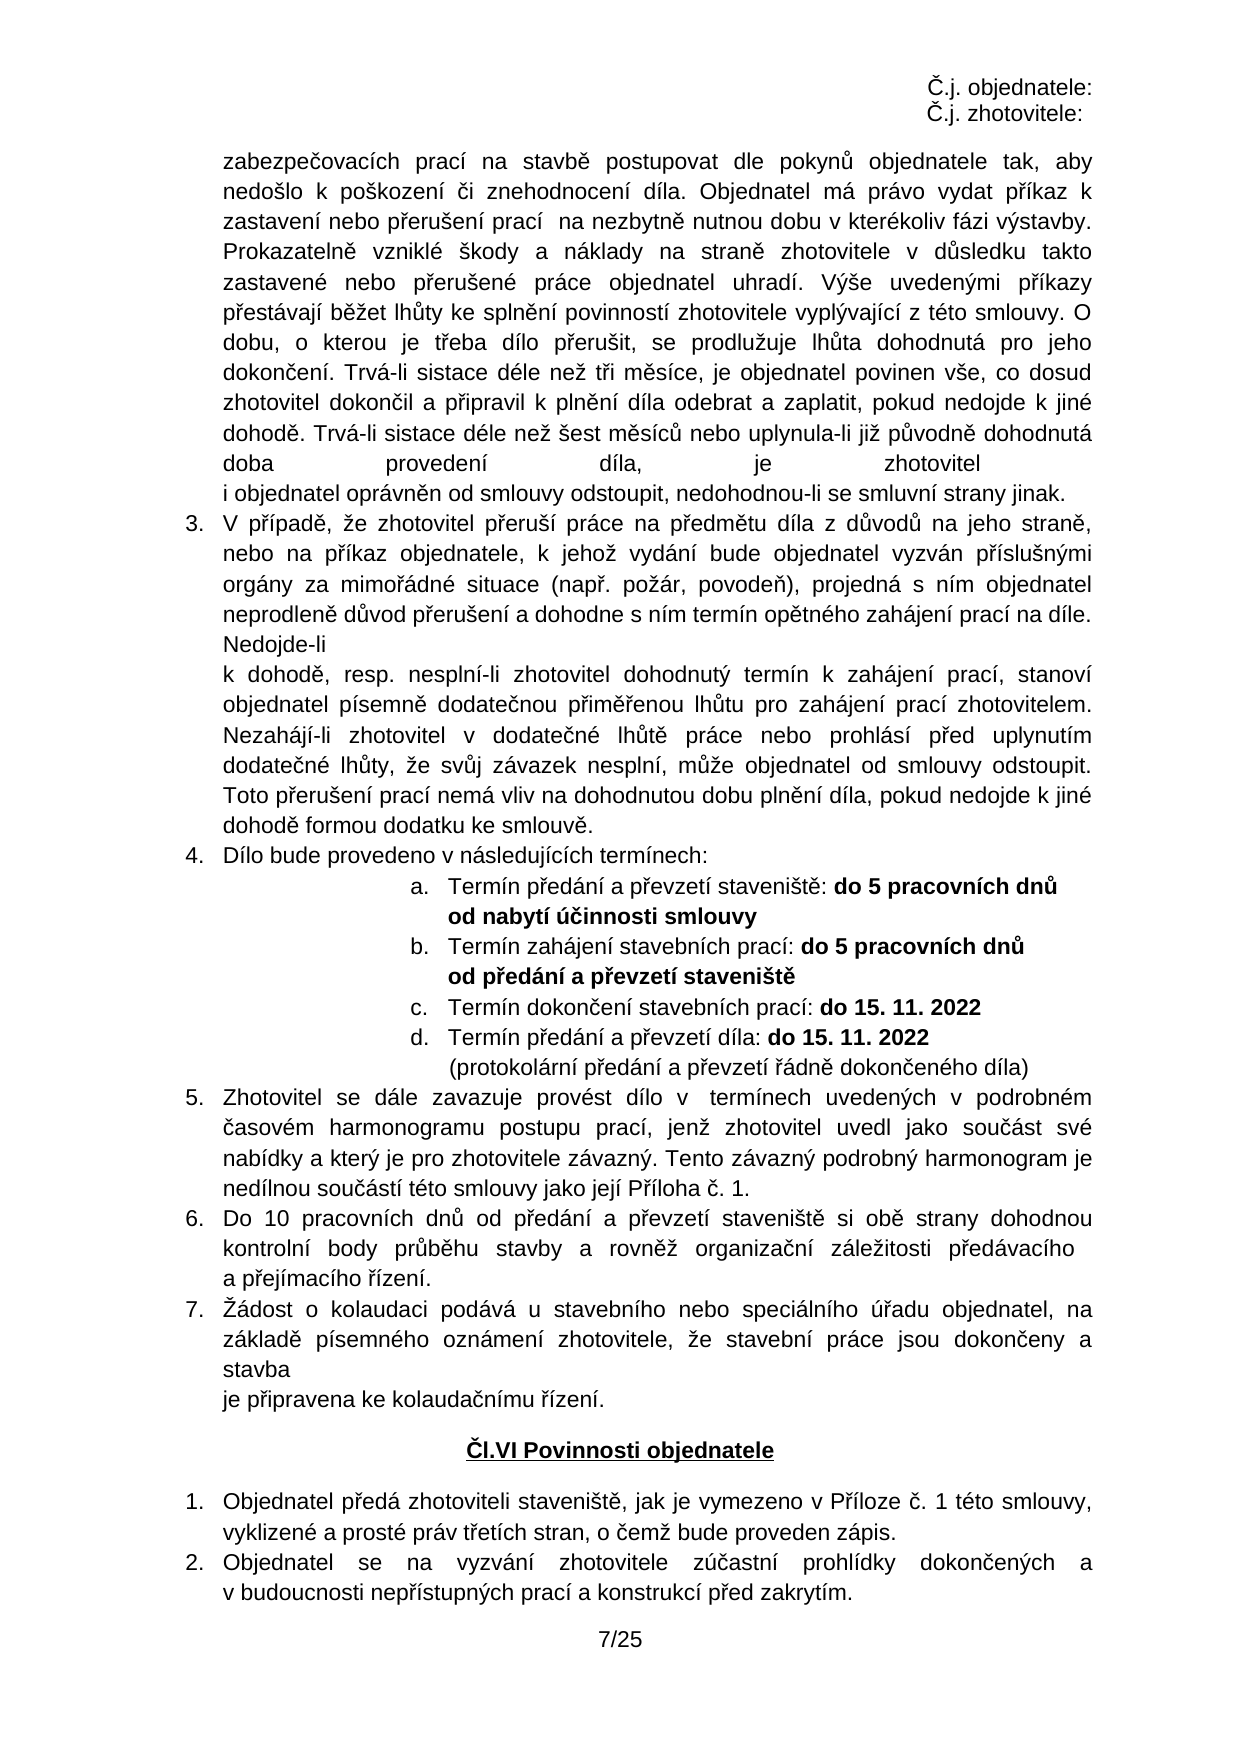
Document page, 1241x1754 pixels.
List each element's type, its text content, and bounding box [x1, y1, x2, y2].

list Termín dokončení stavebních prací: do 15. 11. 2022 [410, 993, 1093, 1020]
list Termín předání a převzetí staveniště: do 5 pracovních dnů od nabytí účinnosti smlouvy [410, 873, 1093, 929]
list Objednatel se na vyzvání zhotovitele zúčastní prohlídky dokončených a v budoucnosti nepřístupných prací a konstrukcí před zakrytím. [185, 1549, 1093, 1605]
list Objednatel předá zhotoviteli staveniště, jak je vymezeno v Příloze č. 1 této smlouvy, vyklizené a prosté práv třetích stran, o čemž bude proveden zápis. [185, 1488, 1093, 1545]
list (protokolární předání a převzetí řádně dokončeného díla) [370, 1054, 1093, 1080]
list Termín zahájení stavebních prací: do 5 pracovních dnů od předání a převzetí staveniště [410, 933, 1093, 989]
list V případě, že zhotovitel přeruší práce na předmětu díla z důvodů na jeho straně, nebo na příkaz objednatele, k jehož vydání bude objednatel vyzván příslušnými orgány za mimořádné situace (např. požár, povodeň), projedná s ním objednatel neprodleně důvod přerušení a dohodne s ním termín opětného zahájení prací na díle. Nedojde-li k dohodě, resp. nesplní-li zhotovitel dohodnutý termín k zahájení prací, stanoví objednatel písemně dodatečnou přiměřenou lhůtu pro zahájení prací zhotovitelem. Nezahájí-li zhotovitel v dodatečné lhůtě práce nebo prohlásí před uplynutím dodatečné lhůty, že svůj závazek nesplní, může objednatel od smlouvy odstoupit. Toto přerušení prací nemá vliv na dohodnutou dobu plnění díla, pokud nedojde k jiné dohodě formou dodatku ke smlouvě. [185, 510, 1093, 838]
list Žádost o kolaudaci podává u stavebního nebo speciálního úřadu objednatel, na základě písemného oznámení zhotovitele, že stavební práce jsou dokončeny a stavba je připravena ke kolaudačnímu řízení. [185, 1296, 1093, 1412]
list Termín předání a převzetí díla: do 15. 11. 2022 [410, 1024, 1093, 1050]
text Čl.VI Povinnosti objednatele [148, 1437, 1093, 1463]
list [185, 148, 1093, 506]
list Zhotovitel se dále zavazuje provést dílo v termínech uvedených v podrobném časovém harmonogramu postupu prací, jenž zhotovitel uvedl jako součást své nabídky a který je pro zhotovitele závazný. Tento závazný podrobný harmonogram je nedílnou součástí této smlouvy jako její Příloha č. 1. [185, 1084, 1093, 1201]
list Dílo bude provedeno v následujících termínech: [185, 842, 1093, 869]
list Do 10 pracovních dnů od předání a převzetí staveniště si obě strany dohodnou kontrolní body průběhu stavby a rovněž organizační záležitosti předávacího a přejímacího řízení. [185, 1205, 1093, 1292]
